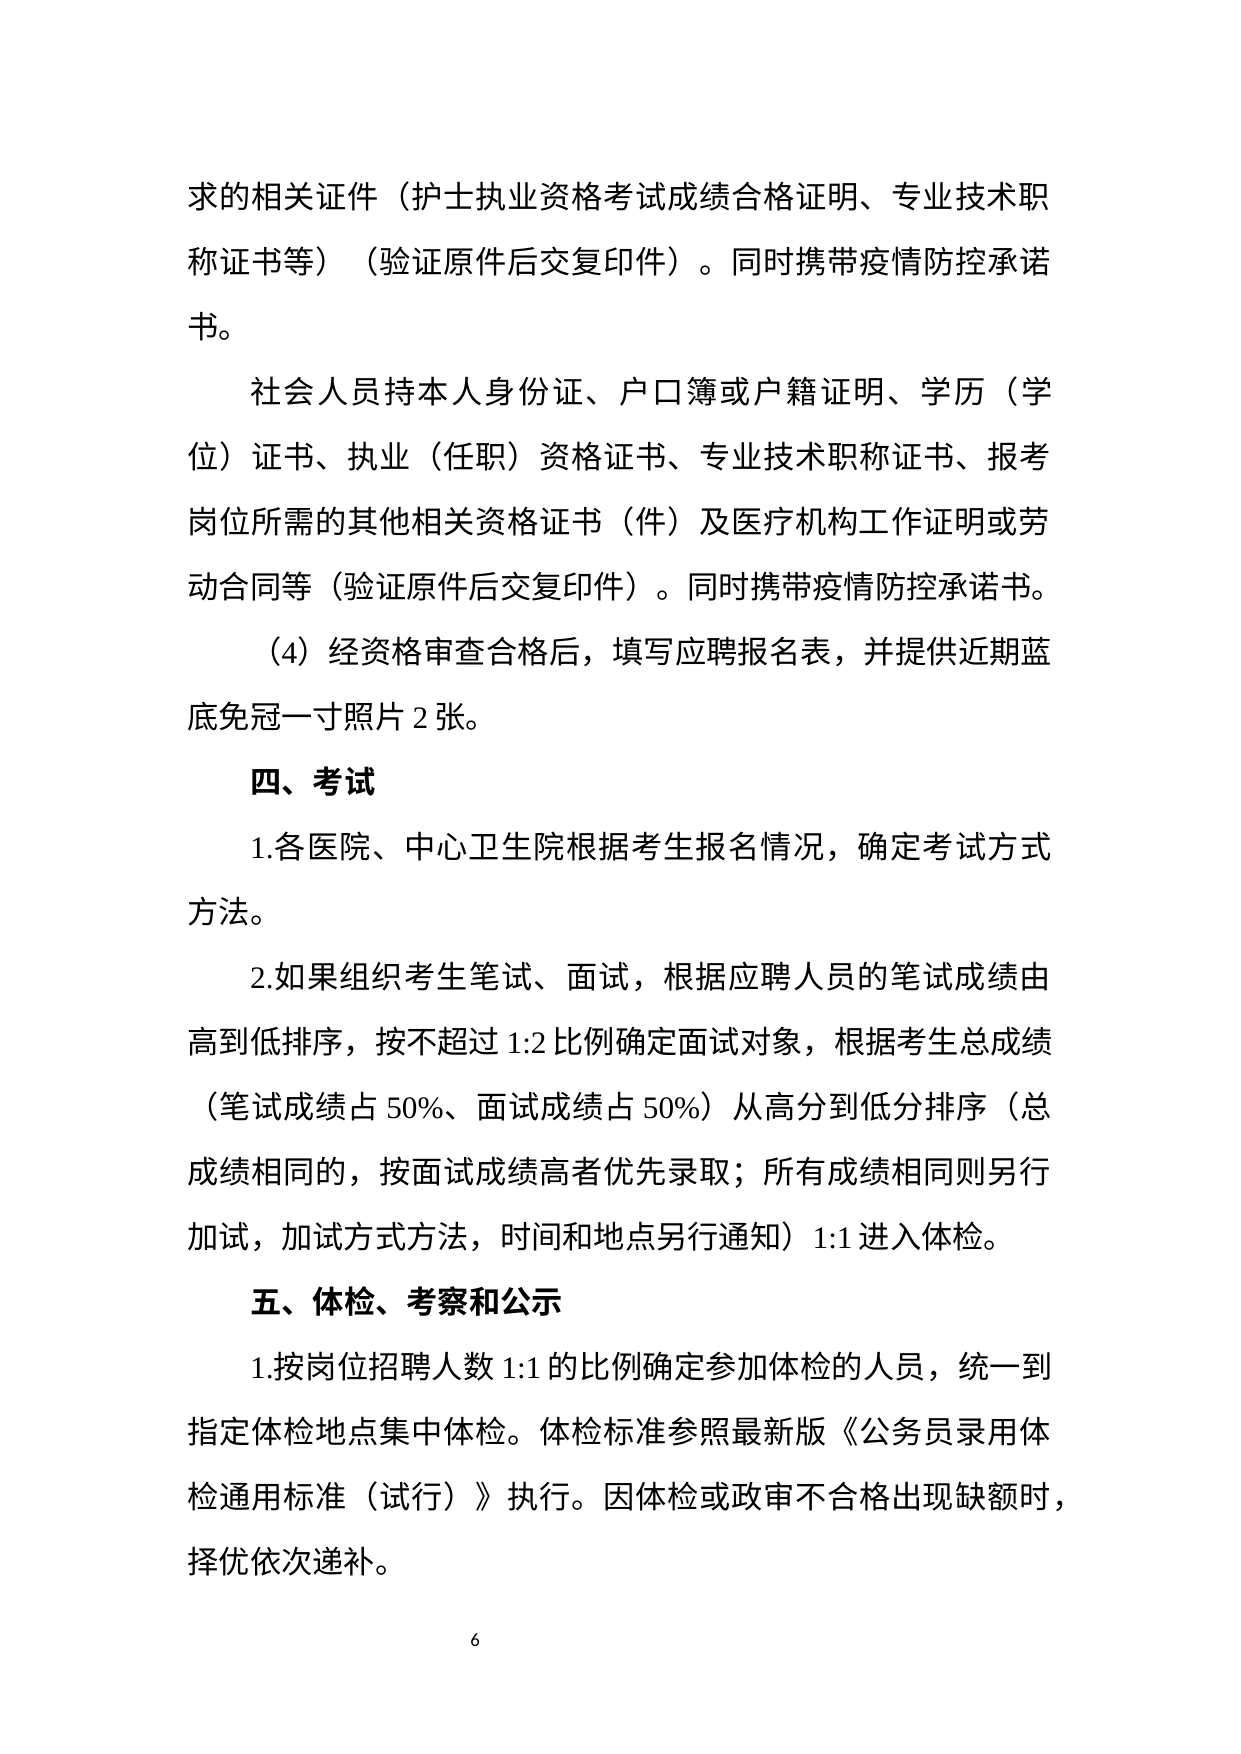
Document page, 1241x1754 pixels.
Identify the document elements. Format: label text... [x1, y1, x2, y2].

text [187, 162, 1053, 357]
text 2.如果组织考生笔试、面试，根据应聘人员的笔试成绩由高到低排序，按不超过1:2比例确定面试对象，根据考生总成绩（笔试成绩占50%、面试成绩占50%）从高分到低分排序（总成绩相同的，按面试成绩高者优先录取；所有成绩相同则另行加试，加试方式方法，时间和地点另行通知）1:1进入体检。 [187, 942, 1053, 1267]
text 1.各医院、中心卫生院根据考生报名情况，确定考试方式方法。 [187, 812, 1053, 942]
text 四、考试 [187, 747, 1053, 812]
text 1.按岗位招聘人数1:1的比例确定参加体检的人员，统一到指定体检地点集中体检。体检标准参照最新版《公务员录用体检通用标准（试行）》执行。因体检或政审不合格出现缺额时，择优依次递补。 [187, 1332, 1053, 1592]
text 社会人员持本人身份证、户口簿或户籍证明、学历（学位）证书、执业（任职）资格证书、专业技术职称证书、报考岗位所需的其他相关资格证书（件）及医疗机构工作证明或劳动合同等（验证原件后交复印件）。同时携带疫情防控承诺书。 [187, 357, 1053, 617]
text 五、体检、考察和公示 [187, 1267, 1053, 1332]
text （4）经资格审查合格后，填写应聘报名表，并提供近期蓝底免冠一寸照片2张。 [187, 617, 1053, 747]
